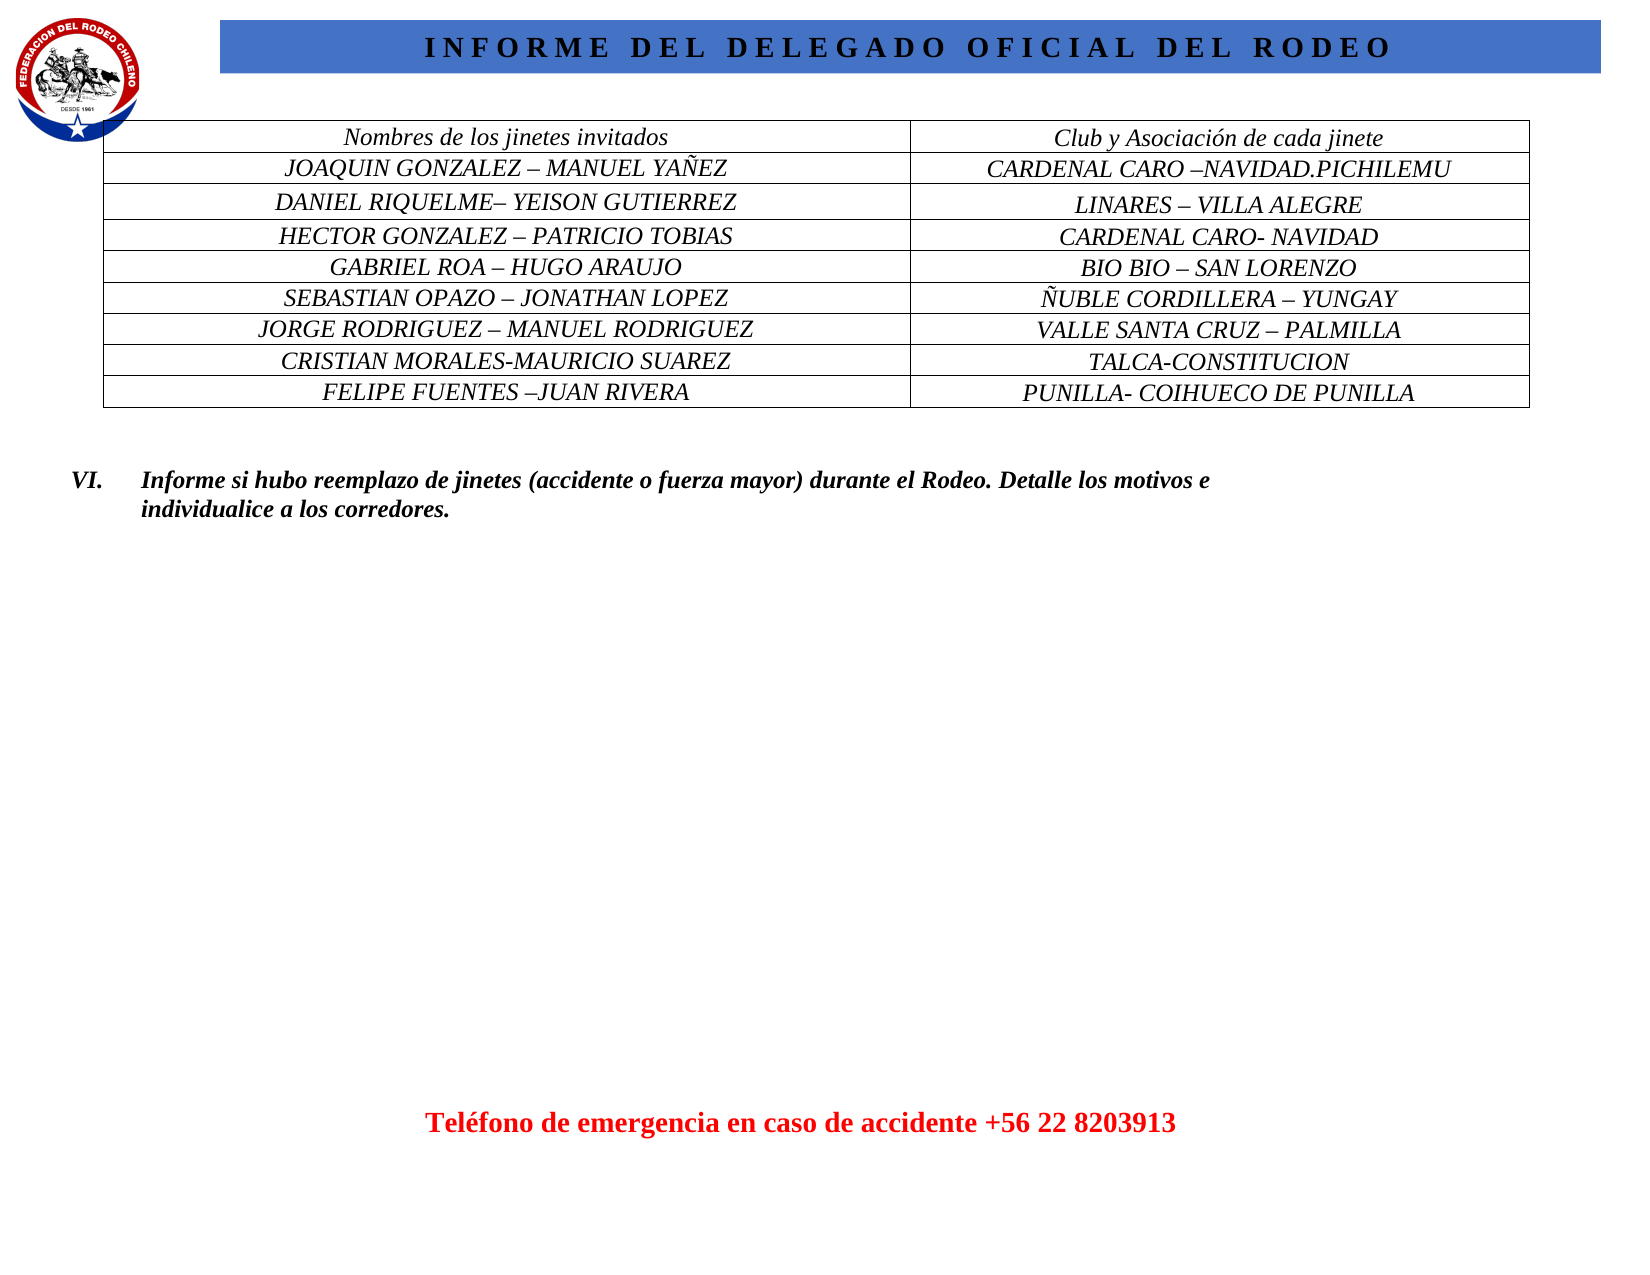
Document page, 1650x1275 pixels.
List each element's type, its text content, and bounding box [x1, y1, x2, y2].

table_cell GABRIEL ROA – HUGO ARAUJO [104, 251, 910, 282]
list Informe si hubo reemplazo de jinetes (accidente o fuerza mayor) durante el Rodeo. Detalle los motivos e individualice a los corredores. [103, 465, 1329, 523]
table_cell BIO BIO – SAN LORENZO [911, 251, 1529, 282]
table_header Club y Asociación de cada jinete [911, 121, 1529, 152]
table_cell VALLE SANTA CRUZ – PALMILLA [911, 314, 1529, 344]
table_cell PUNILLA- COIHUECO DE PUNILLA [911, 376, 1529, 407]
table_cell JOAQUIN GONZALEZ – MANUEL YAÑEZ [104, 153, 910, 183]
picture [15, 18, 140, 142]
table_cell FELIPE FUENTES –JUAN RIVERA [104, 376, 910, 407]
table_cell CARDENAL CARO- NAVIDAD [911, 220, 1529, 250]
table_cell LINARES – VILLA ALEGRE [911, 184, 1529, 219]
table_cell CARDENAL CARO –NAVIDAD.PICHILEMU [911, 153, 1529, 183]
table_cell CRISTIAN MORALES-MAURICIO SUAREZ [104, 345, 910, 375]
table_header Nombres de los jinetes invitados [104, 121, 910, 152]
table_cell DANIEL RIQUELME– YEISON GUTIERREZ [104, 184, 910, 219]
table_cell HECTOR GONZALEZ – PATRICIO TOBIAS [104, 220, 910, 250]
table_cell SEBASTIAN OPAZO – JONATHAN LOPEZ [104, 283, 910, 313]
table_cell TALCA-CONSTITUCION [911, 345, 1529, 375]
table_cell JORGE RODRIGUEZ – MANUEL RODRIGUEZ [104, 314, 910, 344]
table_cell ÑUBLE CORDILLERA – YUNGAY [911, 283, 1529, 313]
